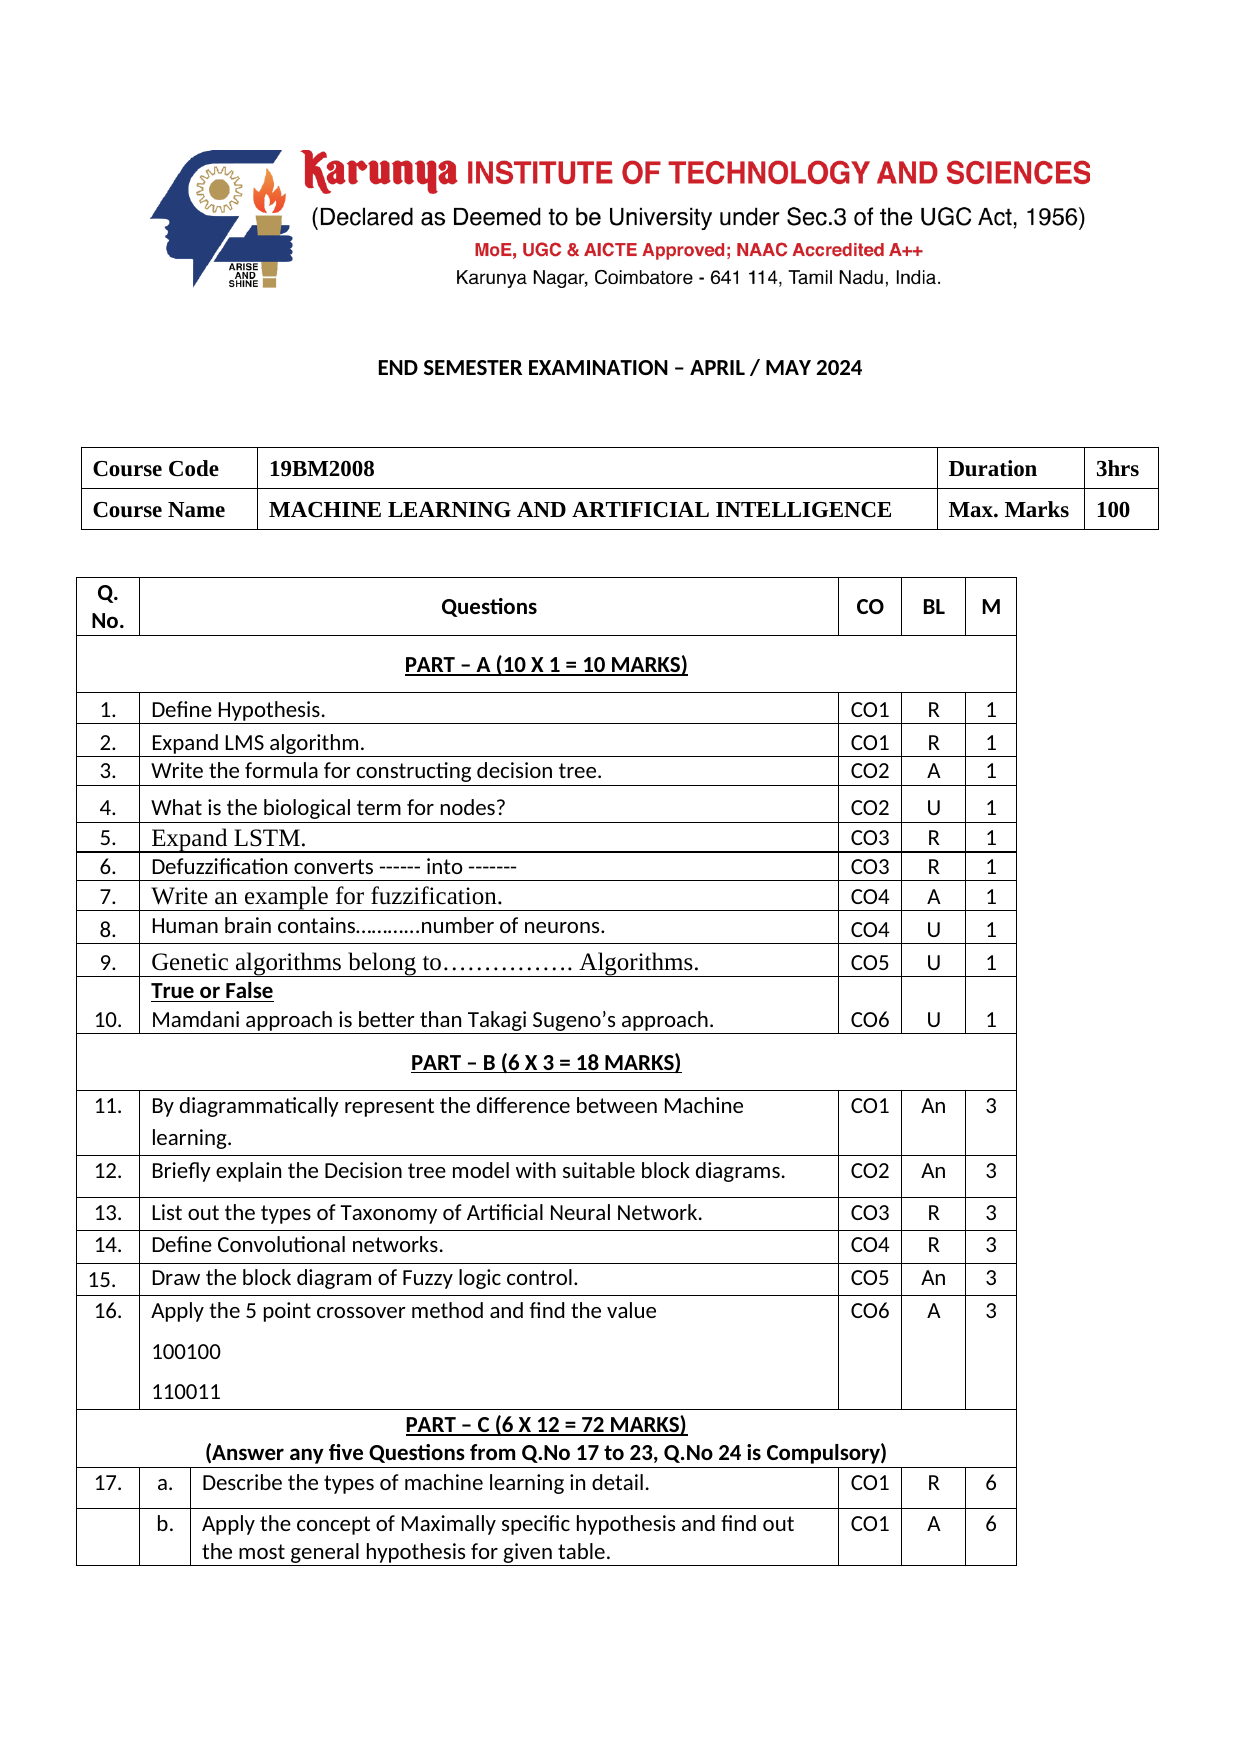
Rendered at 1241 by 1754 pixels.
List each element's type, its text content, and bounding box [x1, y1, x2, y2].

table_cell Human brain contains………...number of neurons. [140, 911, 838, 943]
table_cell PART – C (6 X 12 = 72 MARKS) (Answer any five Questions from Q.No 17 to 23, Q.No 24 is Compulsory) [77, 1410, 1016, 1467]
table_cell 15. [77, 1264, 139, 1295]
table_cell R [902, 1231, 965, 1262]
table_cell U [902, 944, 965, 976]
table_cell [77, 1509, 139, 1565]
table_cell 12. [77, 1156, 139, 1197]
table_cell CO3 [839, 823, 901, 851]
table_cell R [902, 693, 965, 723]
table_cell 17. [77, 1468, 139, 1508]
table_cell Course Name [82, 489, 257, 529]
table_cell CO1 [839, 724, 901, 756]
table_cell CO6 [839, 977, 901, 1033]
table_cell PART – B (6 X 3 = 18 MARKS) [77, 1034, 1016, 1090]
table_cell 6 [966, 1509, 1016, 1565]
table_cell CO5 [839, 1264, 901, 1295]
table_cell An [902, 1156, 965, 1197]
table_cell Draw the block diagram of Fuzzy logic control. [140, 1264, 838, 1295]
table_cell MACHINE LEARNING AND ARTIFICIAL INTELLIGENCE [258, 489, 937, 529]
table_cell Expand LSTM. [140, 823, 838, 851]
table_cell R [902, 1198, 965, 1229]
table_cell PART – A (10 X 1 = 10 MARKS) [77, 636, 1016, 692]
table_cell An [902, 1264, 965, 1295]
table_cell 1 [966, 786, 1016, 822]
table_cell R [902, 724, 965, 756]
table_header Duration [938, 448, 1084, 488]
table_cell 3 [966, 1198, 1016, 1229]
table_header CO [839, 578, 901, 635]
table_header Course Code [82, 448, 257, 488]
table_cell CO5 [839, 944, 901, 976]
table_cell 3 [966, 1231, 1016, 1262]
table_cell Apply the concept of Maximally specific hypothesis and find out the most general hypothesis for given table. [191, 1509, 838, 1565]
table_header Questions [140, 578, 838, 635]
table_cell Define Convolutional networks. [140, 1231, 838, 1262]
table_cell 3. [77, 757, 139, 785]
table_cell 1 [966, 944, 1016, 976]
table_cell 1 [966, 881, 1016, 910]
table_cell 6 [966, 1468, 1016, 1508]
table_cell 100 [1085, 489, 1158, 529]
table_cell 11. [77, 1091, 139, 1155]
table_cell Defuzzification converts ------ into ------- [140, 853, 838, 880]
table_cell CO4 [839, 881, 901, 910]
table_cell U [902, 911, 965, 943]
table_cell True or False Mamdani approach is better than Takagi Sugeno’s approach. [140, 977, 838, 1033]
table_cell 5. [77, 823, 139, 851]
table_cell 1 [966, 724, 1016, 756]
table_cell 10. [77, 977, 139, 1033]
table_cell R [902, 853, 965, 880]
table_cell R [902, 823, 965, 851]
table_cell 7. [77, 881, 139, 910]
table_cell 16. [77, 1296, 139, 1409]
table_cell 1 [966, 757, 1016, 785]
table_cell Describe the types of machine learning in detail. [191, 1468, 838, 1508]
table_cell An [902, 1091, 965, 1155]
table_cell CO4 [839, 1231, 901, 1262]
table_cell 1 [966, 977, 1016, 1033]
table_cell Define Hypothesis. [140, 693, 838, 723]
table_cell A [902, 1296, 965, 1409]
table_cell A [902, 881, 965, 910]
table_cell 3 [966, 1264, 1016, 1295]
table_cell A [902, 1509, 965, 1565]
table_cell R [902, 1468, 965, 1508]
table_cell CO2 [839, 786, 901, 822]
table_cell CO6 [839, 1296, 901, 1409]
table_cell List out the types of Taxonomy of Artificial Neural Network. [140, 1198, 838, 1229]
table_cell CO4 [839, 911, 901, 943]
table_cell Expand LMS algorithm. [140, 724, 838, 756]
table_cell 1 [966, 853, 1016, 880]
table_cell CO1 [839, 1509, 901, 1565]
table_header 3hrs [1085, 448, 1158, 488]
table_cell 8. [77, 911, 139, 943]
table_cell By diagrammatically represent the difference between Machine learning. [140, 1091, 838, 1155]
table_cell CO3 [839, 853, 901, 880]
table_cell Max. Marks [938, 489, 1084, 529]
table_cell 1. [77, 693, 139, 723]
table_cell 1 [966, 911, 1016, 943]
table_header 19BM2008 [258, 448, 937, 488]
table_header Q. No. [77, 578, 139, 635]
table_cell 1 [966, 693, 1016, 723]
table_cell Briefly explain the Decision tree model with suitable block diagrams. [140, 1156, 838, 1197]
picture [150, 150, 1090, 288]
table_cell CO1 [839, 1468, 901, 1508]
table_cell CO3 [839, 1198, 901, 1229]
table_cell 4. [77, 786, 139, 822]
table_header M [966, 578, 1016, 635]
table_cell Write an example for fuzzification. [140, 881, 838, 910]
table_cell 3 [966, 1091, 1016, 1155]
table_cell CO2 [839, 1156, 901, 1197]
table_cell b. [140, 1509, 190, 1565]
table_cell U [902, 977, 965, 1033]
table_cell CO2 [839, 757, 901, 785]
table_cell 9. [77, 944, 139, 976]
table_cell A [902, 757, 965, 785]
text END SEMESTER EXAMINATION – APRIL / MAY 2024 [150, 353, 1090, 381]
table_cell 1 [966, 823, 1016, 851]
table_cell Write the formula for constructing decision tree. [140, 757, 838, 785]
table_cell 6. [77, 853, 139, 880]
table_cell U [902, 786, 965, 822]
table_cell Genetic algorithms belong to……………. Algorithms. [140, 944, 838, 976]
table_cell What is the biological term for nodes? [140, 786, 838, 822]
table_cell 3 [966, 1156, 1016, 1197]
table_cell a. [140, 1468, 190, 1508]
table_cell 2. [77, 724, 139, 756]
table_cell Apply the 5 point crossover method and find the value 100100 110011 [140, 1296, 838, 1409]
table_cell 13. [77, 1198, 139, 1229]
table_cell CO1 [839, 1091, 901, 1155]
table_header BL [902, 578, 965, 635]
table_cell 14. [77, 1231, 139, 1262]
table_cell 3 [966, 1296, 1016, 1409]
table_cell CO1 [839, 693, 901, 723]
